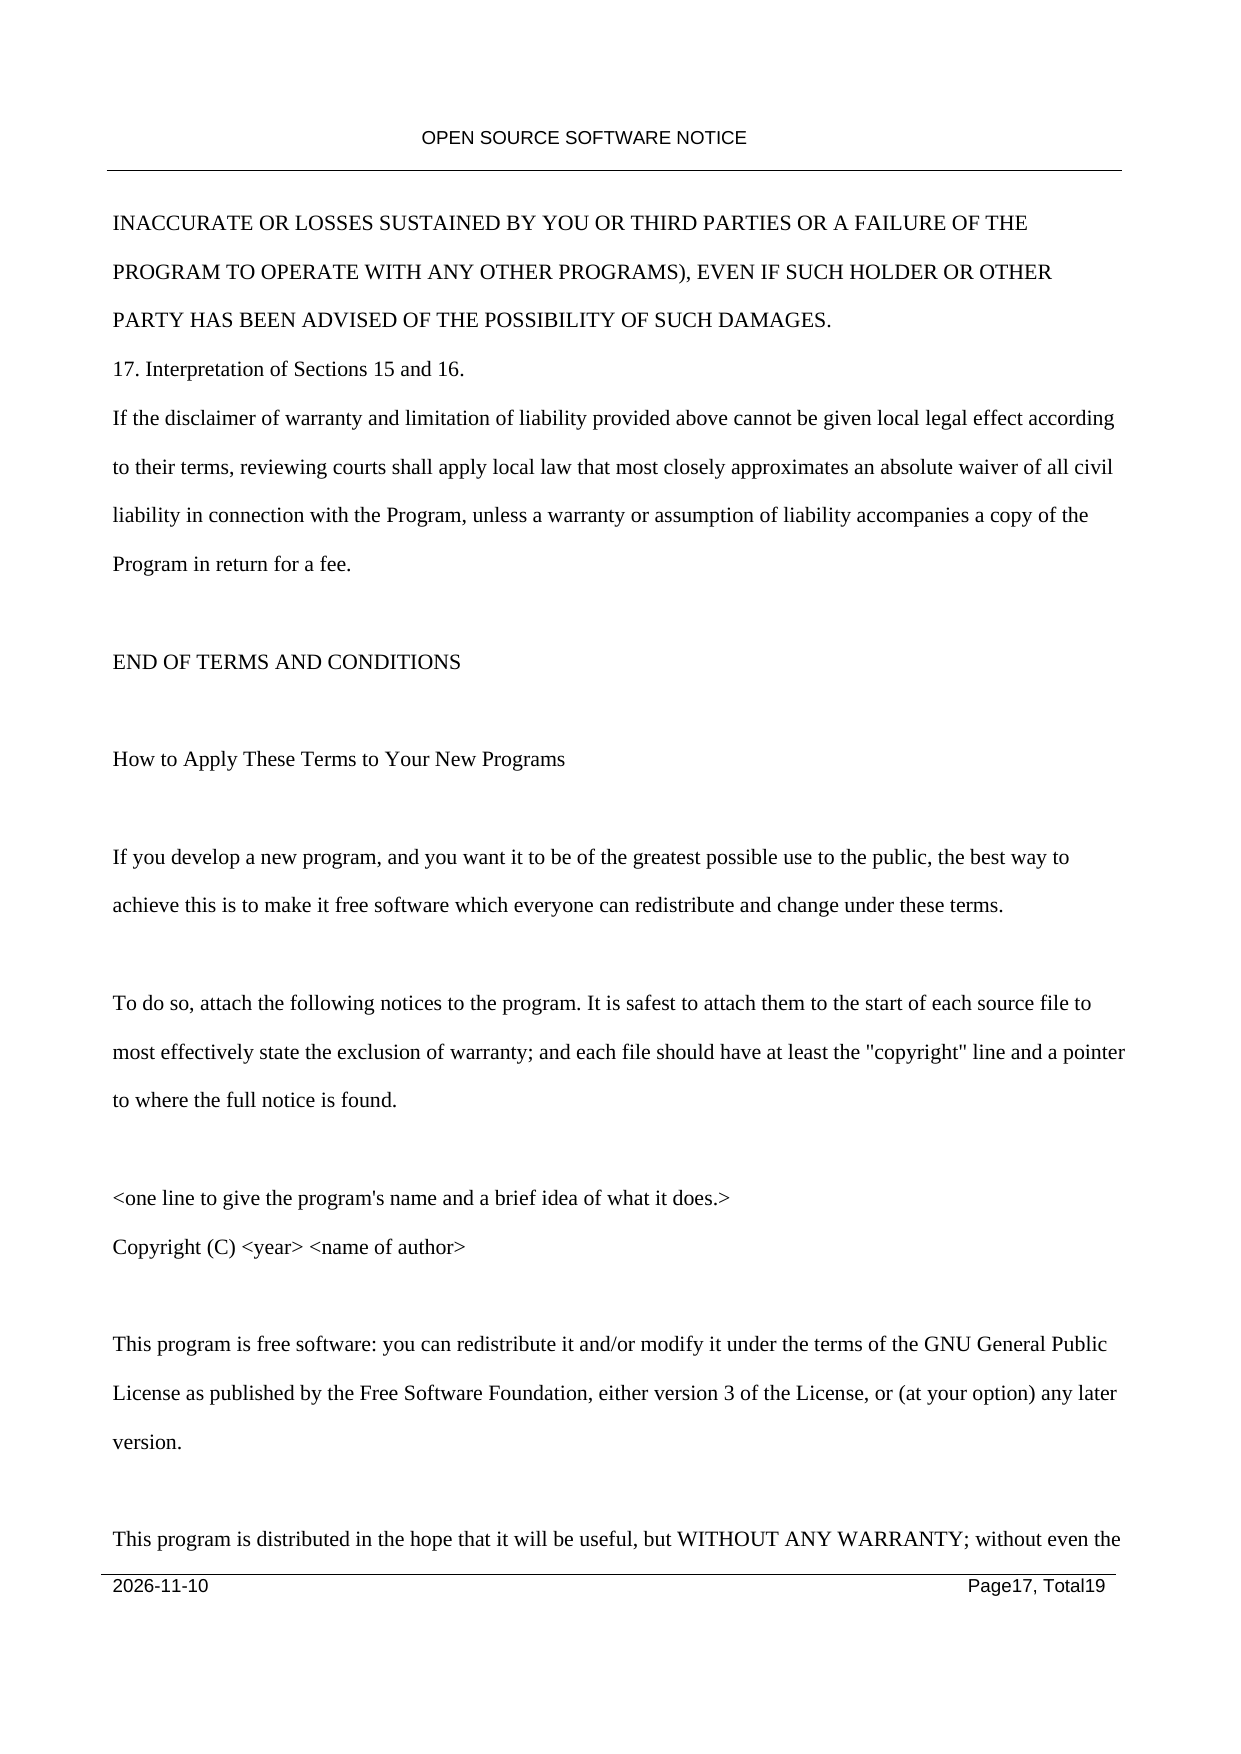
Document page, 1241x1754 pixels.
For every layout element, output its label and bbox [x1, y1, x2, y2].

text [112, 206, 1128, 1555]
